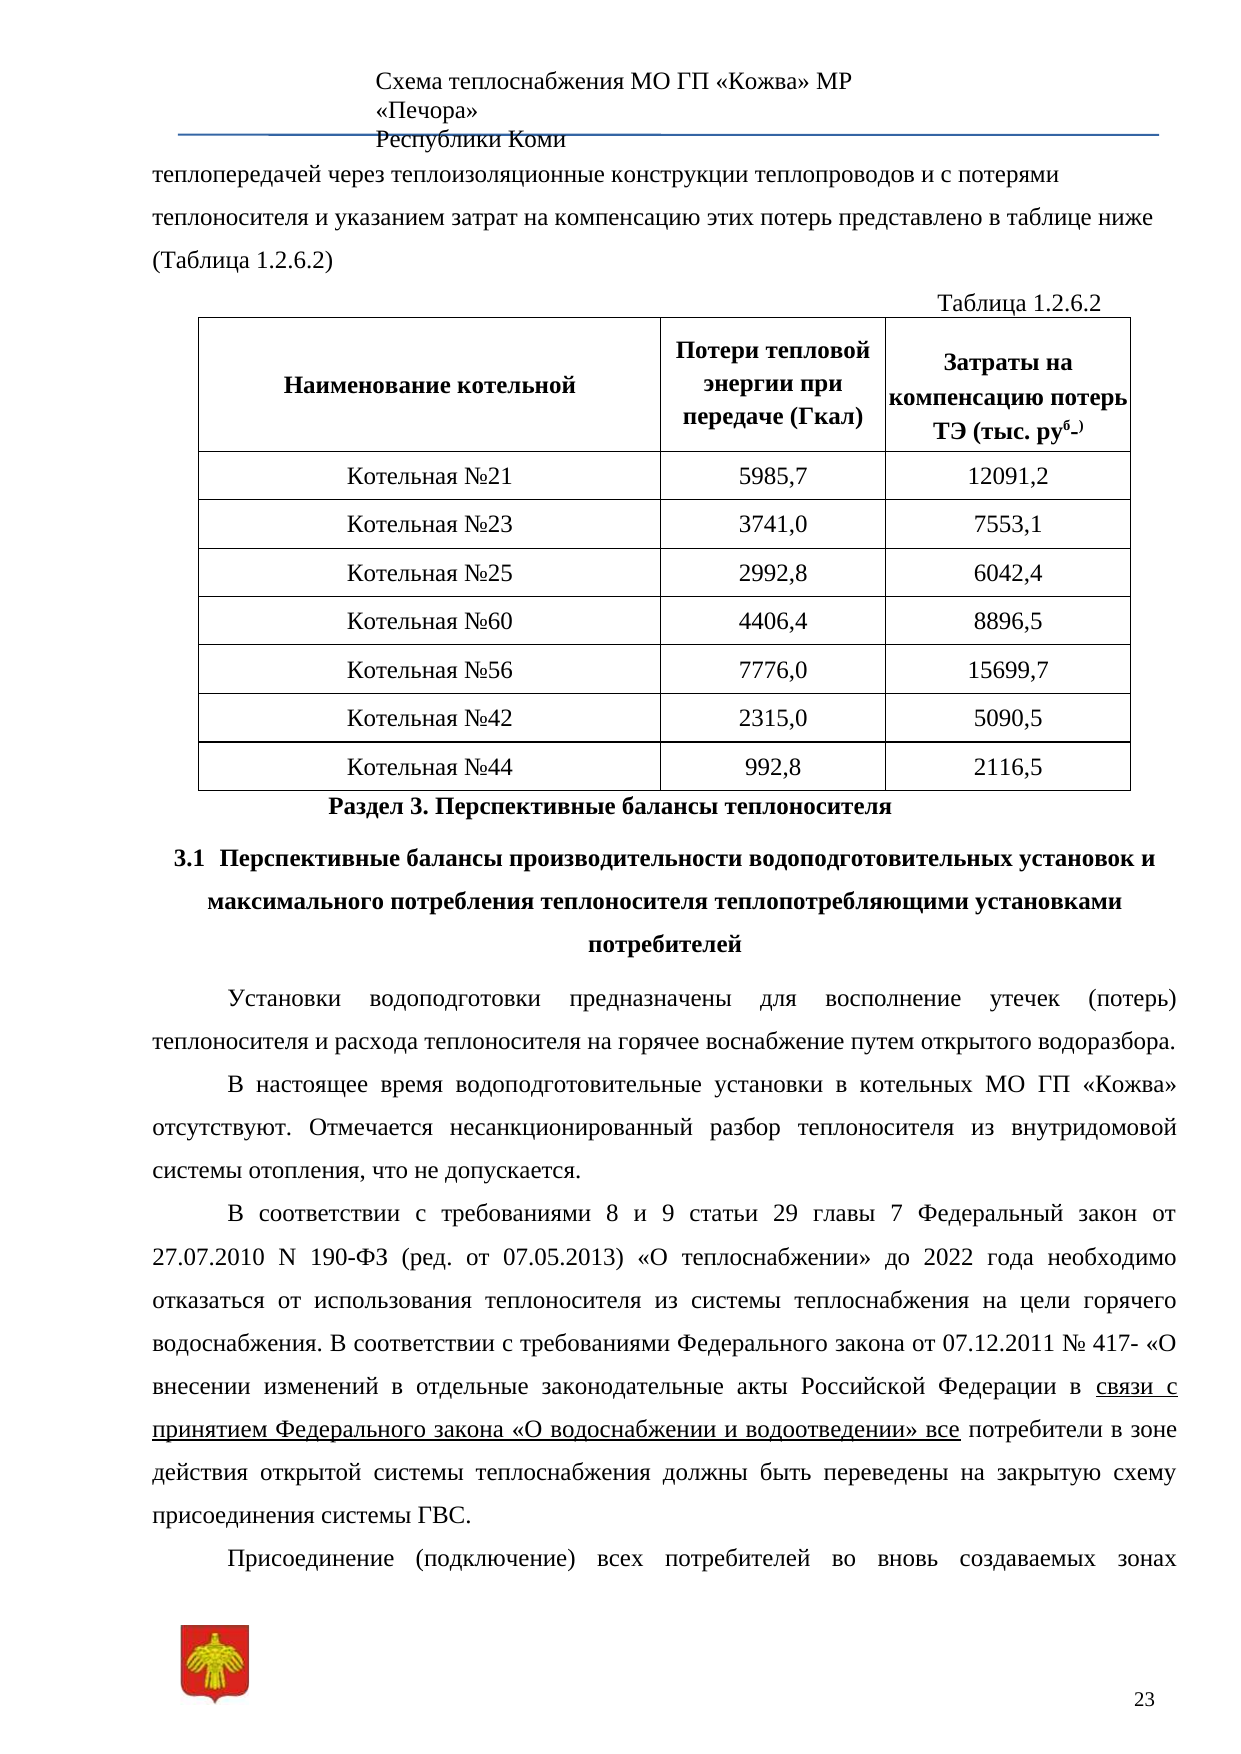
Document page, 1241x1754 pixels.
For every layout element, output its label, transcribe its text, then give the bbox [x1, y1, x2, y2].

table_cell Котельная №60 [199, 597, 660, 644]
table_cell 5985,7 [661, 452, 885, 499]
table_cell Котельная №23 [199, 500, 660, 548]
table_cell Котельная №25 [199, 549, 660, 596]
table_cell 2116,5 [886, 743, 1130, 790]
table_cell 12091,2 [886, 452, 1130, 499]
text Таблица 1.2.6.2 [937, 288, 1177, 317]
list Перспективные балансы производительности водоподготовительных установок и максимального потребления теплоносителя теплопотребляющими установками потребителей [152, 843, 1177, 958]
table_cell Котельная №44 [199, 743, 660, 790]
picture [180, 1625, 250, 1705]
text Раздел 3. Перспективные балансы теплоносителя [328, 791, 1177, 820]
table_cell Котельная №21 [199, 452, 660, 499]
table_header Наименование котельной [199, 318, 660, 451]
table_cell 2315,0 [661, 694, 885, 741]
text В настоящее время водоподготовительные установки в котельных МО ГП «Кожва» отсутствуют. Отмечается несанкционированный разбор теплоносителя из внутридомовой системы отопления, что не допускается. [152, 1069, 1177, 1184]
table_cell 7776,0 [661, 645, 885, 693]
table_cell Котельная №42 [199, 694, 660, 741]
table_cell 2992,8 [661, 549, 885, 596]
table_cell 15699,7 [886, 645, 1130, 693]
table_cell 7553,1 [886, 500, 1130, 548]
table_cell 6042,4 [886, 549, 1130, 596]
table_cell 8896,5 [886, 597, 1130, 644]
table_header Потери тепловой энергии при передаче (Гкал) [661, 318, 885, 451]
table_cell Котельная №56 [199, 645, 660, 693]
table_cell 4406,4 [661, 597, 885, 644]
text Установки водоподготовки предназначены для восполнение утечек (потерь) теплоносителя и расхода теплоносителя на горячее воснабжение путем открытого водоразбора. [152, 983, 1177, 1055]
text В соответствии с требованиями 8 и 9 статьи 29 главы 7 Федеральный закон от 27.07.2010 N 190-ФЗ (ред. от 07.05.2013) «О теплоснабжении» до 2022 года необходимо отказаться от использования теплоносителя из системы теплоснабжения на цели горячего водоснабжения. В соответствии с требованиями Федерального закона от 07.12.2011 № 417- «О внесении изменений в отдельные законодательные акты Российской Федерации в связи с принятием Федерального закона «О водоснабжении и водоотведении» все потребители в зоне действия открытой системы теплоснабжения должны быть переведены на закрытую схему присоединения системы ГВС. [152, 1198, 1177, 1529]
table_header Затраты на компенсацию потерь ТЭ (тыс. руб-) [886, 318, 1130, 451]
table_cell 5090,5 [886, 694, 1130, 741]
table_cell 992,8 [661, 743, 885, 790]
table_cell 3741,0 [661, 500, 885, 548]
